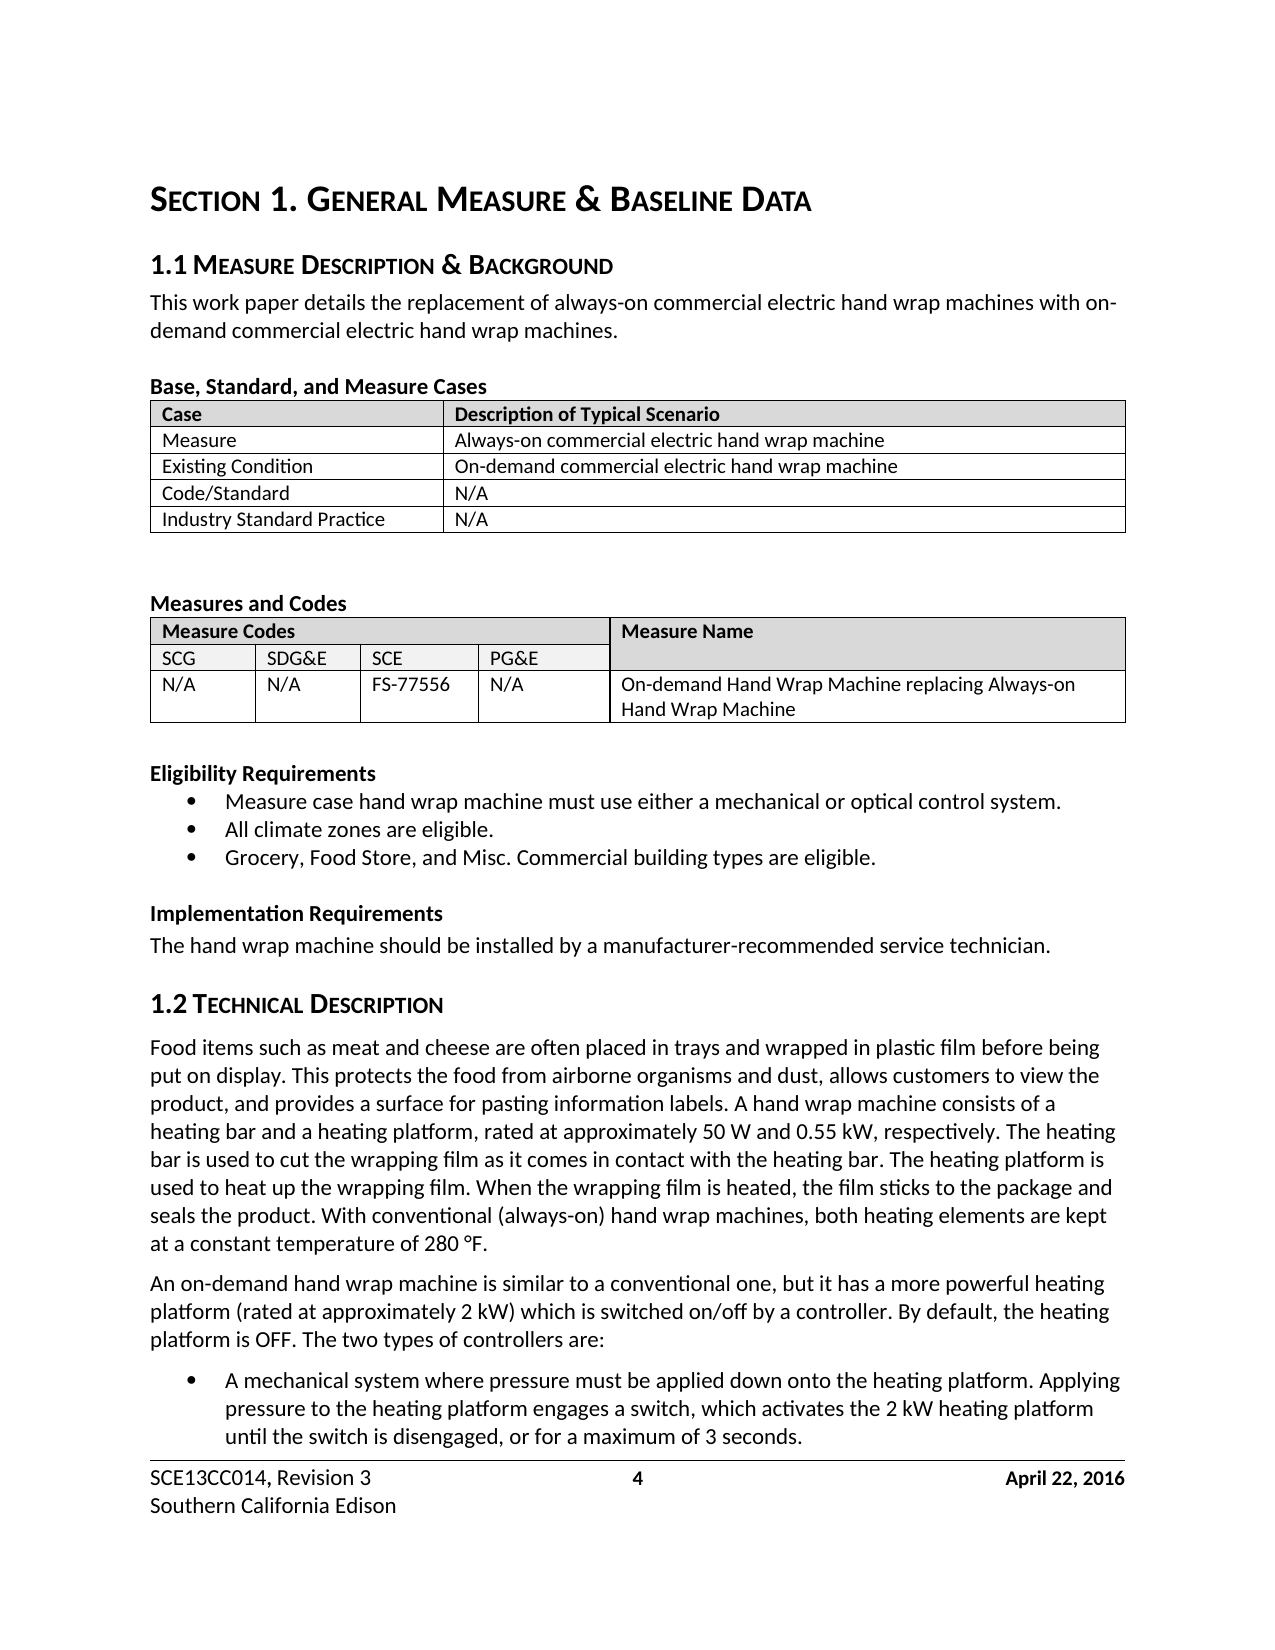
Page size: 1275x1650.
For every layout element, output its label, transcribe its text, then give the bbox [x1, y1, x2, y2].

table_cell Industry Standard Practice [151, 507, 443, 532]
text This work paper details the replacement of always-on commercial electric hand wrap machines with on-demand commercial electric hand wrap machines. [150, 288, 1125, 344]
table_cell SDG&E [256, 645, 360, 670]
table_header Case [151, 401, 443, 426]
text Base, Standard, and Measure Cases [150, 372, 1125, 400]
subtitle Measure Description & Background [150, 246, 1125, 281]
text Food items such as meat and cheese are often placed in trays and wrapped in plastic film before being put on display. This protects the food from airborne organisms and dust, allows customers to view the product, and provides a surface for pasting information labels. A hand wrap machine consists of a heating bar and a heating platform, rated at approximately 50 W and 0.55 kW, respectively. The heating bar is used to cut the wrapping film as it comes in contact with the heating bar. The heating platform is used to heat up the wrapping film. When the wrapping film is heated, the film sticks to the package and seals the product. With conventional (always-on) hand wrap machines, both heating elements are kept at a constant temperature of 280 °F. [150, 1033, 1125, 1257]
table_cell SCE [361, 645, 478, 670]
table_cell PG&E [479, 645, 609, 670]
table_cell SCG [151, 645, 255, 670]
table_cell FS-77556 [361, 671, 478, 722]
table_cell Always-on commercial electric hand wrap machine [444, 427, 1125, 453]
list Measure case hand wrap machine must use either a mechanical or optical control system. [187, 787, 1125, 815]
subtitle Section 1. General Measure & Baseline Data [150, 175, 1125, 221]
subtitle Technical Description [150, 985, 1125, 1020]
text The hand wrap machine should be installed by a manufacturer-recommended service technician. [150, 932, 1125, 960]
list A mechanical system where pressure must be applied down onto the heating platform. Applying pressure to the heating platform engages a switch, which activates the 2 kW heating platform until the switch is disengaged, or for a maximum of 3 seconds. [187, 1366, 1125, 1450]
table_cell N/A [151, 671, 255, 722]
table_cell Existing Condition [151, 454, 443, 479]
list Grocery, Food Store, and Misc. Commercial building types are eligible. [187, 843, 1125, 871]
text An on-demand hand wrap machine is similar to a conventional one, but it has a more powerful heating platform (rated at approximately 2 kW) which is switched on/off by a controller. By default, the heating platform is OFF. The two types of controllers are: [150, 1269, 1125, 1353]
table_header Measure Name [611, 618, 1125, 670]
table_cell Code/Standard [151, 480, 443, 506]
table_cell On-demand commercial electric hand wrap machine [444, 454, 1125, 479]
table_header Description of Typical Scenario [444, 401, 1125, 426]
table_cell On-demand Hand Wrap Machine replacing Always-on Hand Wrap Machine [611, 671, 1125, 722]
table_cell Measure [151, 427, 443, 453]
text Implementation Requirements [150, 899, 1125, 927]
table_header Measure Codes [151, 618, 609, 644]
text Measures and Codes [150, 589, 1125, 617]
table_cell N/A [444, 507, 1125, 532]
table_cell N/A [479, 671, 609, 722]
table_cell N/A [444, 480, 1125, 506]
table_cell N/A [256, 671, 360, 722]
text Eligibility Requirements [150, 759, 1125, 787]
list All climate zones are eligible. [187, 815, 1125, 843]
